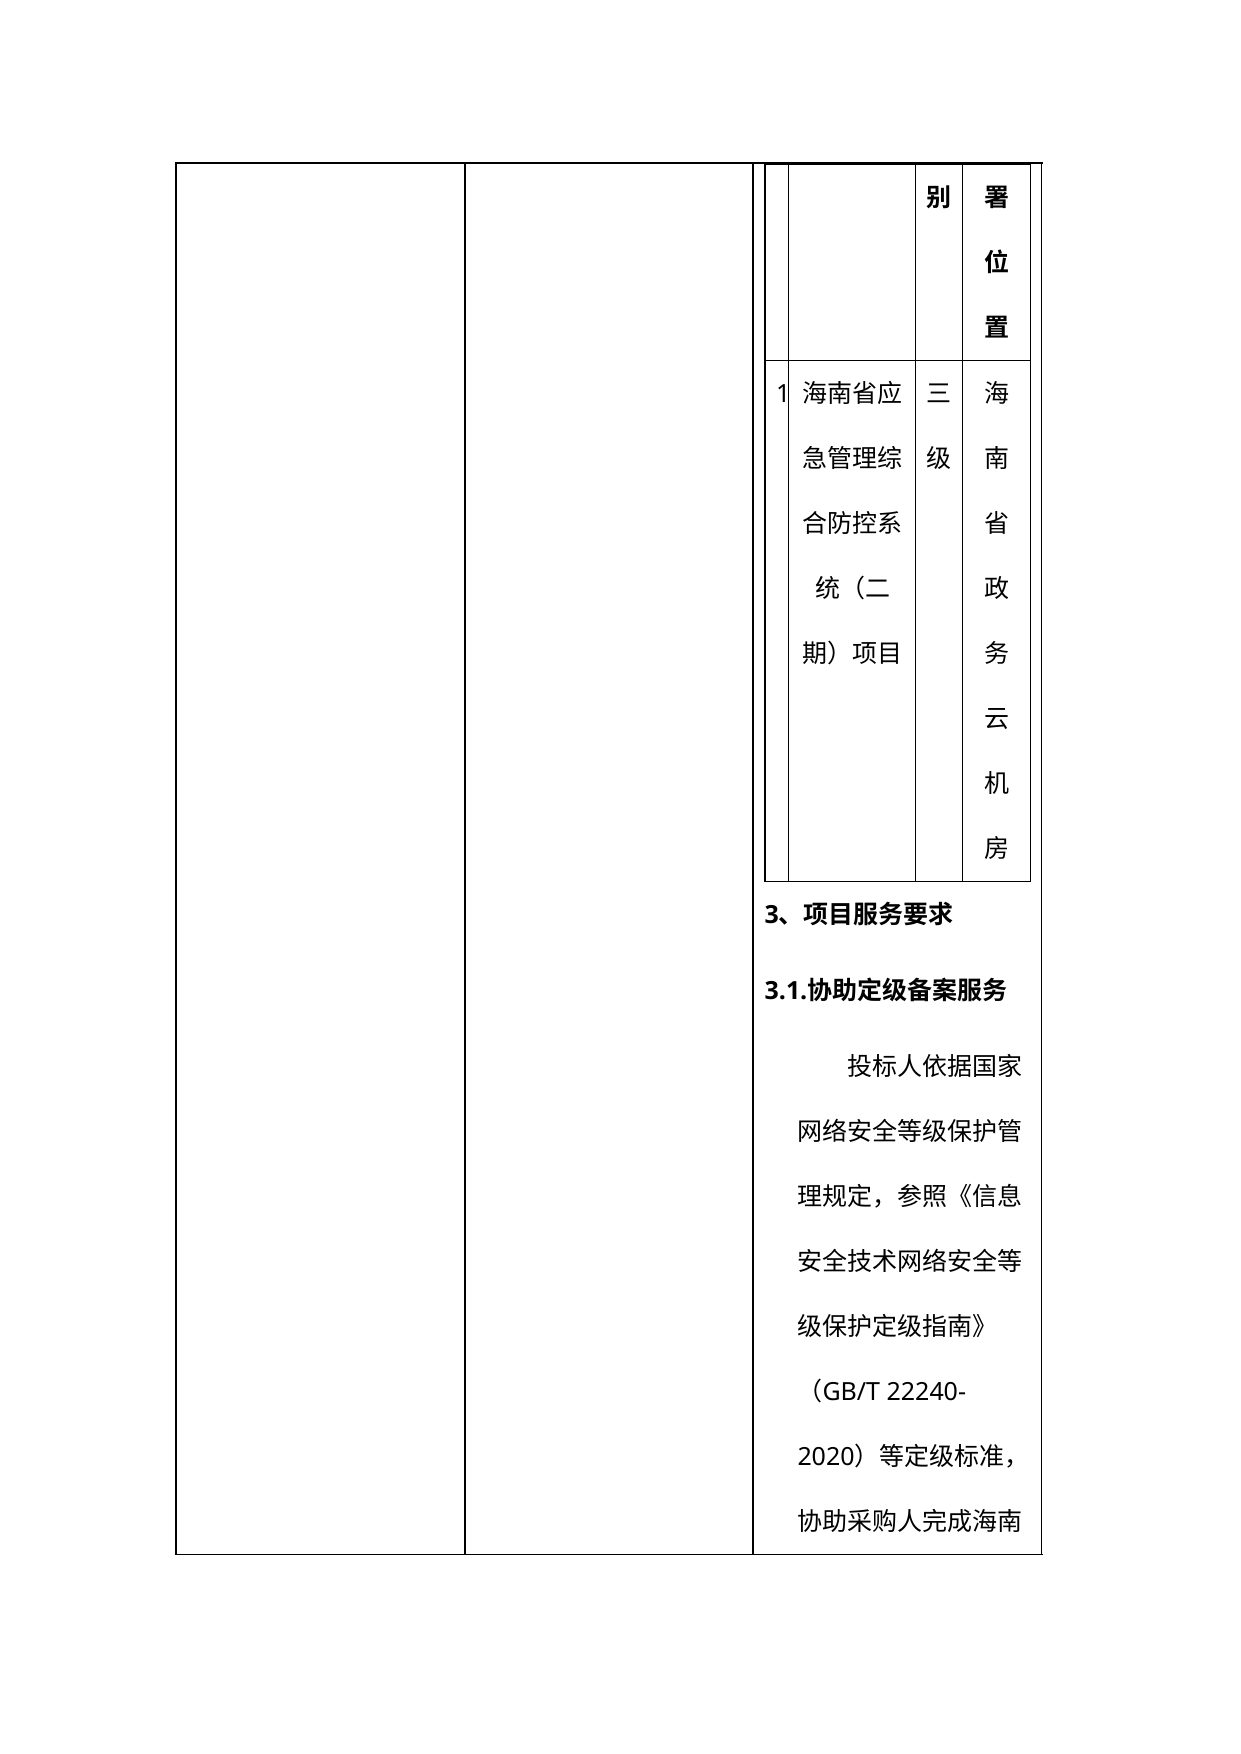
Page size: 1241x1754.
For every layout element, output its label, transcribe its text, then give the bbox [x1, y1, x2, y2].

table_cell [754, 164, 1041, 1553]
table_cell 1 [177, 164, 464, 1553]
table_cell [466, 164, 752, 1553]
